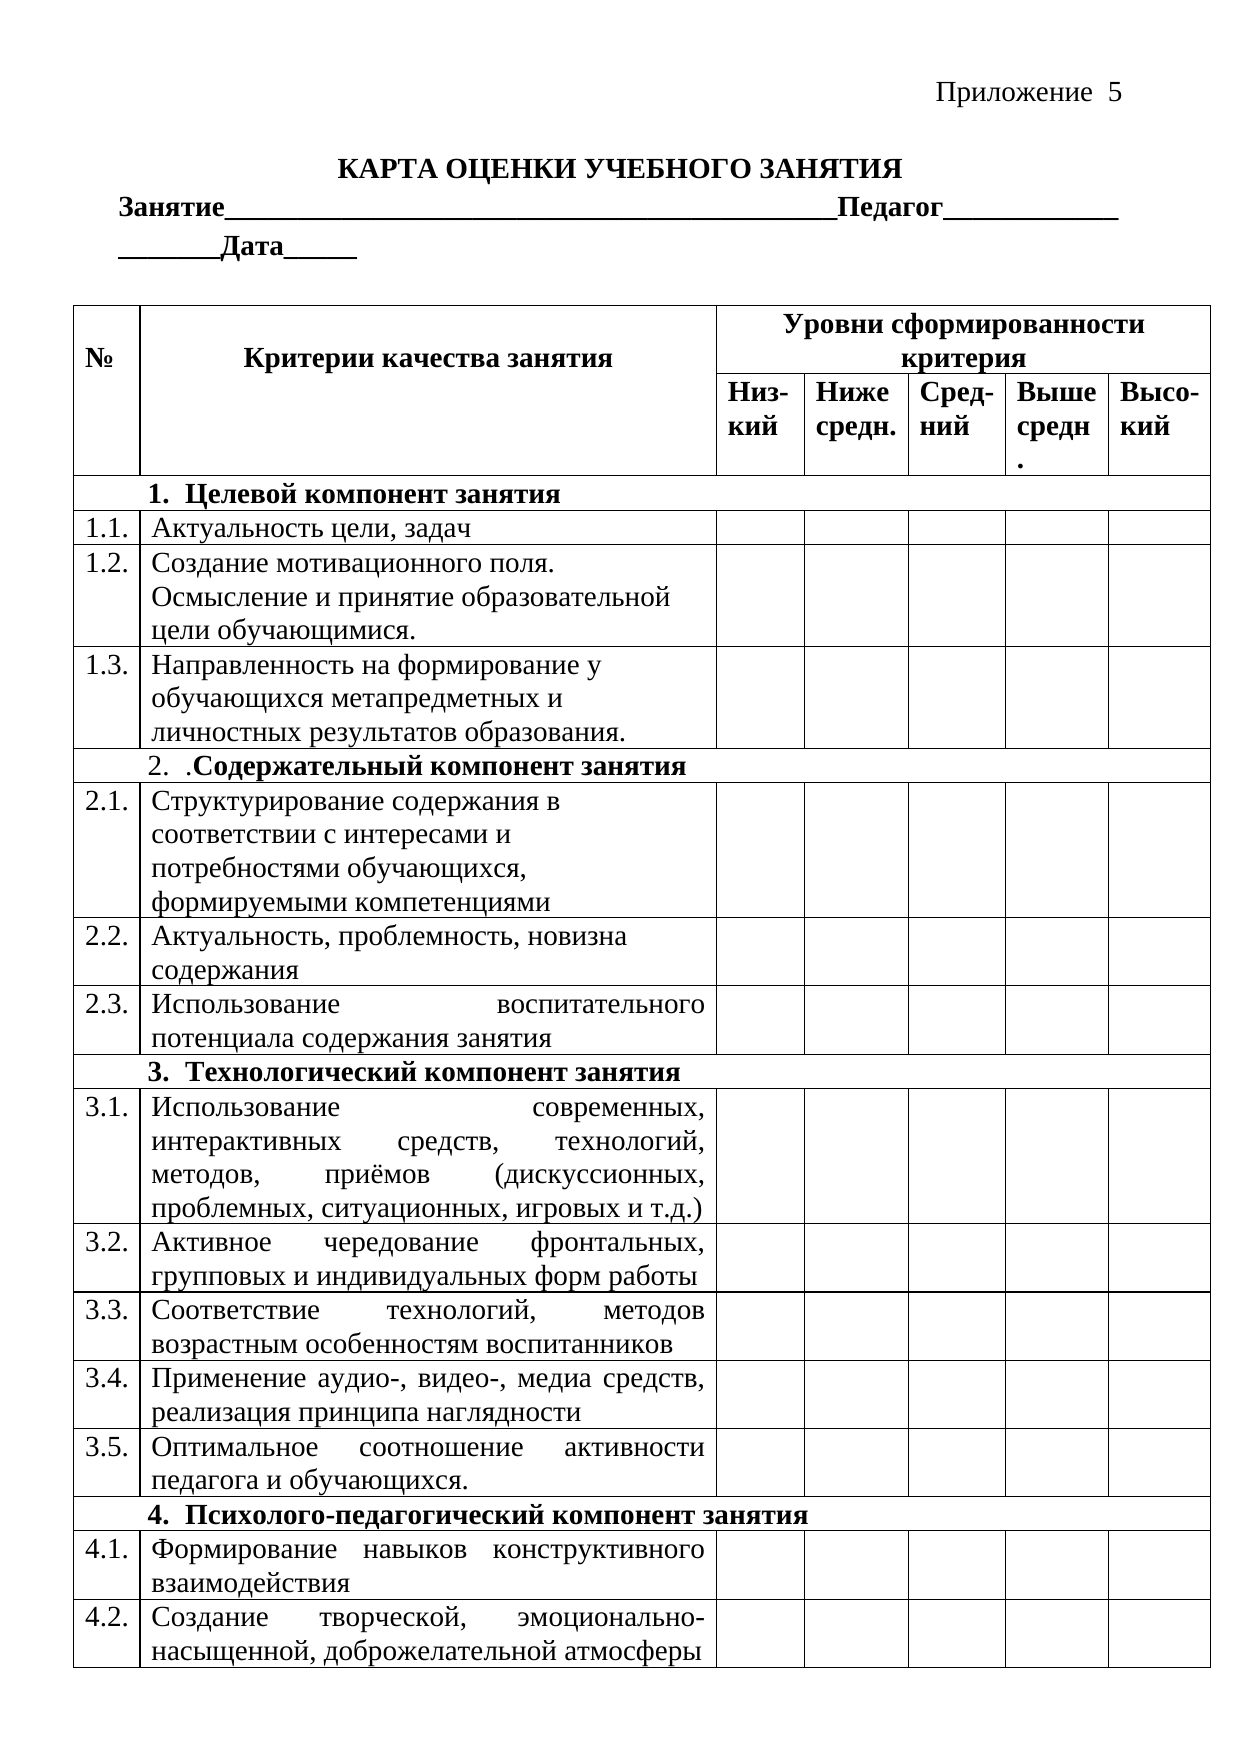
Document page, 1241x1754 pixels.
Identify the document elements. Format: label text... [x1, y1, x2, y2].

table_cell [909, 1429, 1005, 1496]
table_cell [805, 783, 908, 917]
table_cell Актуальность цели, задач [141, 511, 716, 544]
table_cell [717, 1429, 804, 1496]
table_cell [805, 1429, 908, 1496]
table_cell [909, 986, 1005, 1053]
table_cell [909, 647, 1005, 747]
table_cell [1109, 1089, 1210, 1223]
table_cell [1109, 783, 1210, 917]
table_cell [909, 918, 1005, 985]
table_cell [805, 986, 908, 1053]
table_cell [1006, 647, 1108, 747]
table_cell Выше средн. [1006, 374, 1108, 475]
table_cell 3.1. [74, 1089, 139, 1223]
table_cell [717, 1089, 804, 1223]
table_cell 2.1. [74, 783, 139, 917]
table_cell Формирование навыков конструктивного взаимодействия [141, 1531, 716, 1598]
table_cell Ниже средн. [805, 374, 908, 475]
table_cell [1109, 1224, 1210, 1291]
table_cell Целевой компонент занятия [74, 476, 1210, 509]
table_cell 3.3. [74, 1293, 139, 1359]
table_cell [805, 1600, 908, 1667]
table_cell [1006, 1293, 1108, 1359]
table_cell Направленность на формирование у обучающихся метапредметных и личностных результатов образования. [141, 647, 716, 747]
table_cell [1109, 918, 1210, 985]
table_cell 2.2. [74, 918, 139, 985]
table_cell [1109, 545, 1210, 646]
table_cell [717, 545, 804, 646]
text Приложение 5 [118, 74, 1122, 107]
table_cell [805, 1224, 908, 1291]
table_cell 1.2. [74, 545, 139, 646]
table_header № [74, 306, 139, 475]
table_cell [805, 1089, 908, 1223]
table_cell [1109, 1293, 1210, 1359]
table_cell [805, 1531, 908, 1598]
table_cell [1109, 647, 1210, 747]
table_cell [1109, 1361, 1210, 1428]
table_cell Низ- кий [717, 374, 804, 475]
table_cell [717, 1361, 804, 1428]
table_cell [1006, 511, 1108, 544]
table_cell [717, 783, 804, 917]
table_cell [1006, 783, 1108, 917]
table_cell Использование современных, интерактивных средств, технологий, методов, приёмов (дискуссионных, проблемных, ситуационных, игровых и т.д.) [141, 1089, 716, 1223]
table_cell [717, 1600, 804, 1667]
table_cell [717, 918, 804, 985]
table_cell Структурирование содержания в соответствии с интересами и потребностями обучающихся, формируемыми компетенциями [141, 783, 716, 917]
table_cell [717, 511, 804, 544]
table_cell [909, 1361, 1005, 1428]
table_cell [1109, 1429, 1210, 1496]
table_cell [805, 918, 908, 985]
table_cell Оптимальное соотношение активности педагога и обучающихся. [141, 1429, 716, 1496]
table_cell 3.2. [74, 1224, 139, 1291]
table_cell [1006, 1531, 1108, 1598]
table_cell Применение аудио-, видео-, медиа средств, реализация принципа наглядности [141, 1361, 716, 1428]
table_cell [717, 1293, 804, 1359]
table_cell Создание мотивационного поля. Осмысление и принятие образовательной цели обучающимися. [141, 545, 716, 646]
table_cell [1006, 918, 1108, 985]
table_cell 1.3. [74, 647, 139, 747]
table_cell Соответствие технологий, методов возрастным особенностям воспитанников [141, 1293, 716, 1359]
table_cell .Содержательный компонент занятия [74, 749, 1210, 782]
table_cell [805, 647, 908, 747]
table_cell [805, 1361, 908, 1428]
table_cell [909, 511, 1005, 544]
text Занятие__________________________________________Педагог___________________Дата_____ [118, 189, 1122, 262]
table_cell [909, 1531, 1005, 1598]
table_header Критерии качества занятия [141, 306, 716, 475]
text КАРТА ОЦЕНКИ УЧЕБНОГО ЗАНЯТИЯ [118, 151, 1122, 184]
table_cell Создание творческой, эмоционально-насыщенной, доброжелательной атмосферы [141, 1600, 716, 1667]
table_cell [1006, 1361, 1108, 1428]
table_cell [1109, 1600, 1210, 1667]
table_cell [1006, 545, 1108, 646]
table_cell [1006, 986, 1108, 1053]
table_cell [909, 783, 1005, 917]
table_header Уровни сформированности критерия [717, 306, 1210, 373]
table_cell [717, 1531, 804, 1598]
table_cell [1109, 986, 1210, 1053]
table_cell 4.1. [74, 1531, 139, 1598]
table_cell Активное чередование фронтальных, групповых и индивидуальных форм работы [141, 1224, 716, 1291]
table_cell [1006, 1089, 1108, 1223]
table_cell [909, 1089, 1005, 1223]
table_cell 3.4. [74, 1361, 139, 1428]
table_cell Использование воспитательного потенциала содержания занятия [141, 986, 716, 1053]
table_cell [1109, 511, 1210, 544]
table_cell [805, 511, 908, 544]
table_cell Высо- кий [1109, 374, 1210, 475]
table_cell Технологический компонент занятия [74, 1055, 1210, 1088]
table_cell [909, 1224, 1005, 1291]
table_cell 4.2. [74, 1600, 139, 1667]
table_cell [1006, 1429, 1108, 1496]
table_cell Сред- ний [909, 374, 1005, 475]
table_cell [805, 545, 908, 646]
table_cell [909, 1293, 1005, 1359]
table_cell Актуальность, проблемность, новизна содержания [141, 918, 716, 985]
table_cell [1006, 1600, 1108, 1667]
table_cell [1109, 1531, 1210, 1598]
table_cell [909, 545, 1005, 646]
table_cell [1006, 1224, 1108, 1291]
table_cell 1.1. [74, 511, 139, 544]
table_cell Психолого-педагогический компонент занятия [74, 1497, 1210, 1530]
table_cell [717, 1224, 804, 1291]
table_cell [805, 1293, 908, 1359]
table_cell [909, 1600, 1005, 1667]
table_cell 3.5. [74, 1429, 139, 1496]
table_cell 2.3. [74, 986, 139, 1053]
table_cell [717, 986, 804, 1053]
table_cell [717, 647, 804, 747]
